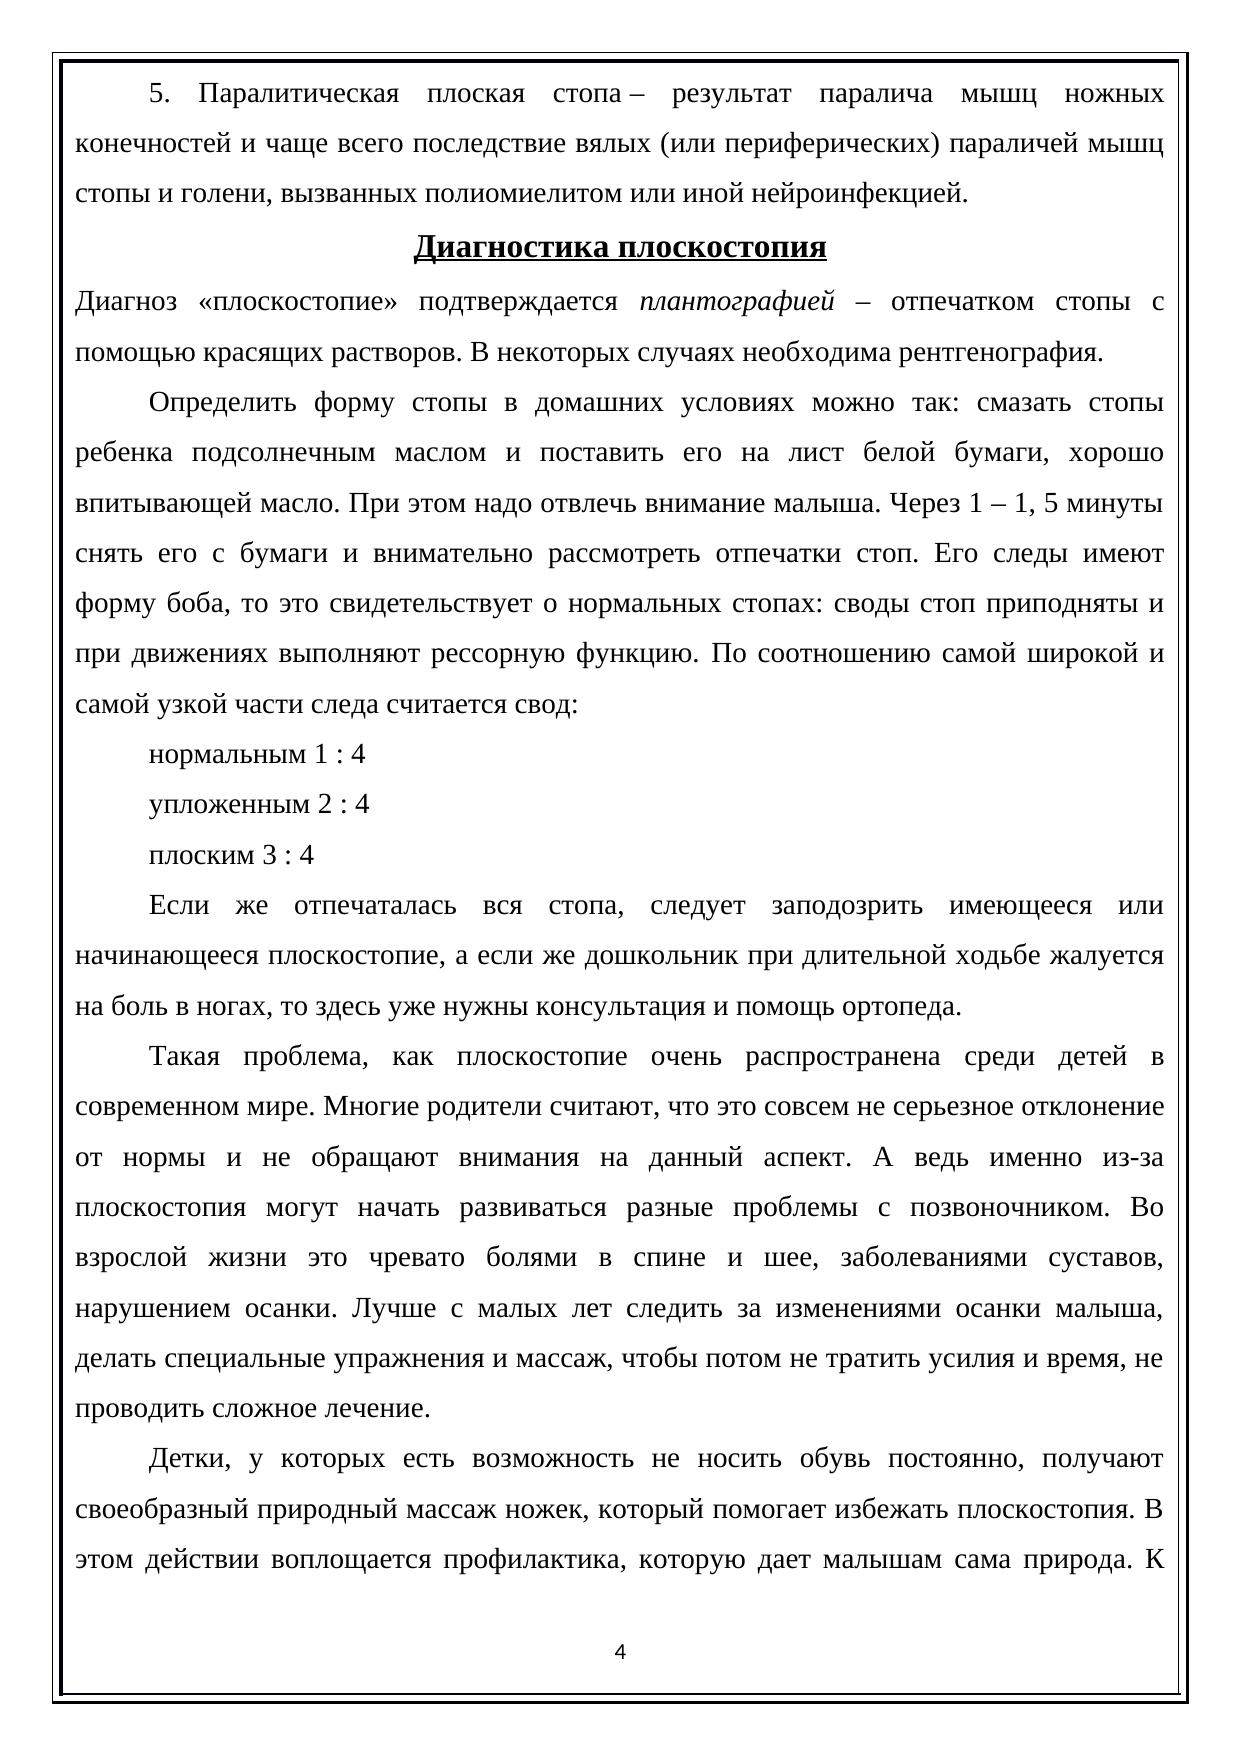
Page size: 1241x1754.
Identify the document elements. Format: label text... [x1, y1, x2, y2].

text Если же отпечаталась вся стопа, следует заподозрить имеющееся или начинающееся плоскостопие, а если же дошкольник при длительной ходьбе жалуется на боль в ногах, то здесь уже нужны консультация и помощь ортопеда. [75, 887, 1165, 1021]
text упложенным 2 : 4 [75, 787, 1165, 820]
text Такая проблема, как плоскостопие очень распространена среди детей в современном мире. Многие родители считают, что это совсем не серьезное отклонение от нормы и не обращают внимания на данный аспект. А ведь именно из-за плоскостопия могут начать развиваться разные проблемы с позвоночником. Во взрослой жизни это чревато болями в спине и шее, заболеваниями суставов, нарушением осанки. Лучше с малых лет следить за изменениями осанки малыша, делать специальные упражнения и массаж, чтобы потом не тратить усилия и время, не проводить сложное лечение. [75, 1038, 1165, 1424]
text нормальным 1 : 4 [75, 736, 1165, 770]
text Определить форму стопы в домашних условиях можно так: смазать стопы ребенка подсолнечным маслом и поставить его на лист белой бумаги, хорошо впитывающей масло. При этом надо отвлечь внимание малыша. Через 1 – 1, 5 минуты снять его с бумаги и внимательно рассмотреть отпечатки стоп. Его следы имеют форму боба, то это свидетельствует о нормальных стопах: своды стоп приподняты и при движениях выполняют рессорную функцию. По соотношению самой широкой и самой узкой части следа считается свод: [75, 384, 1165, 719]
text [75, 1441, 1165, 1575]
text 5. Паралитическая плоская стопа – результат паралича мышц ножных конечностей и чаще всего последствие вялых (или периферических) параличей мышц стопы и голени, вызванных полиомиелитом или иной нейроинфекцией. [75, 75, 1165, 209]
text Диагностика плоскостопия [75, 226, 1165, 264]
text плоским 3 : 4 [75, 837, 1165, 870]
text Диагноз «плоскостопие» подтверждается плантографией – отпечатком стопы с помощью красящих растворов. В некоторых случаях необходима рентгенография. [75, 283, 1165, 367]
